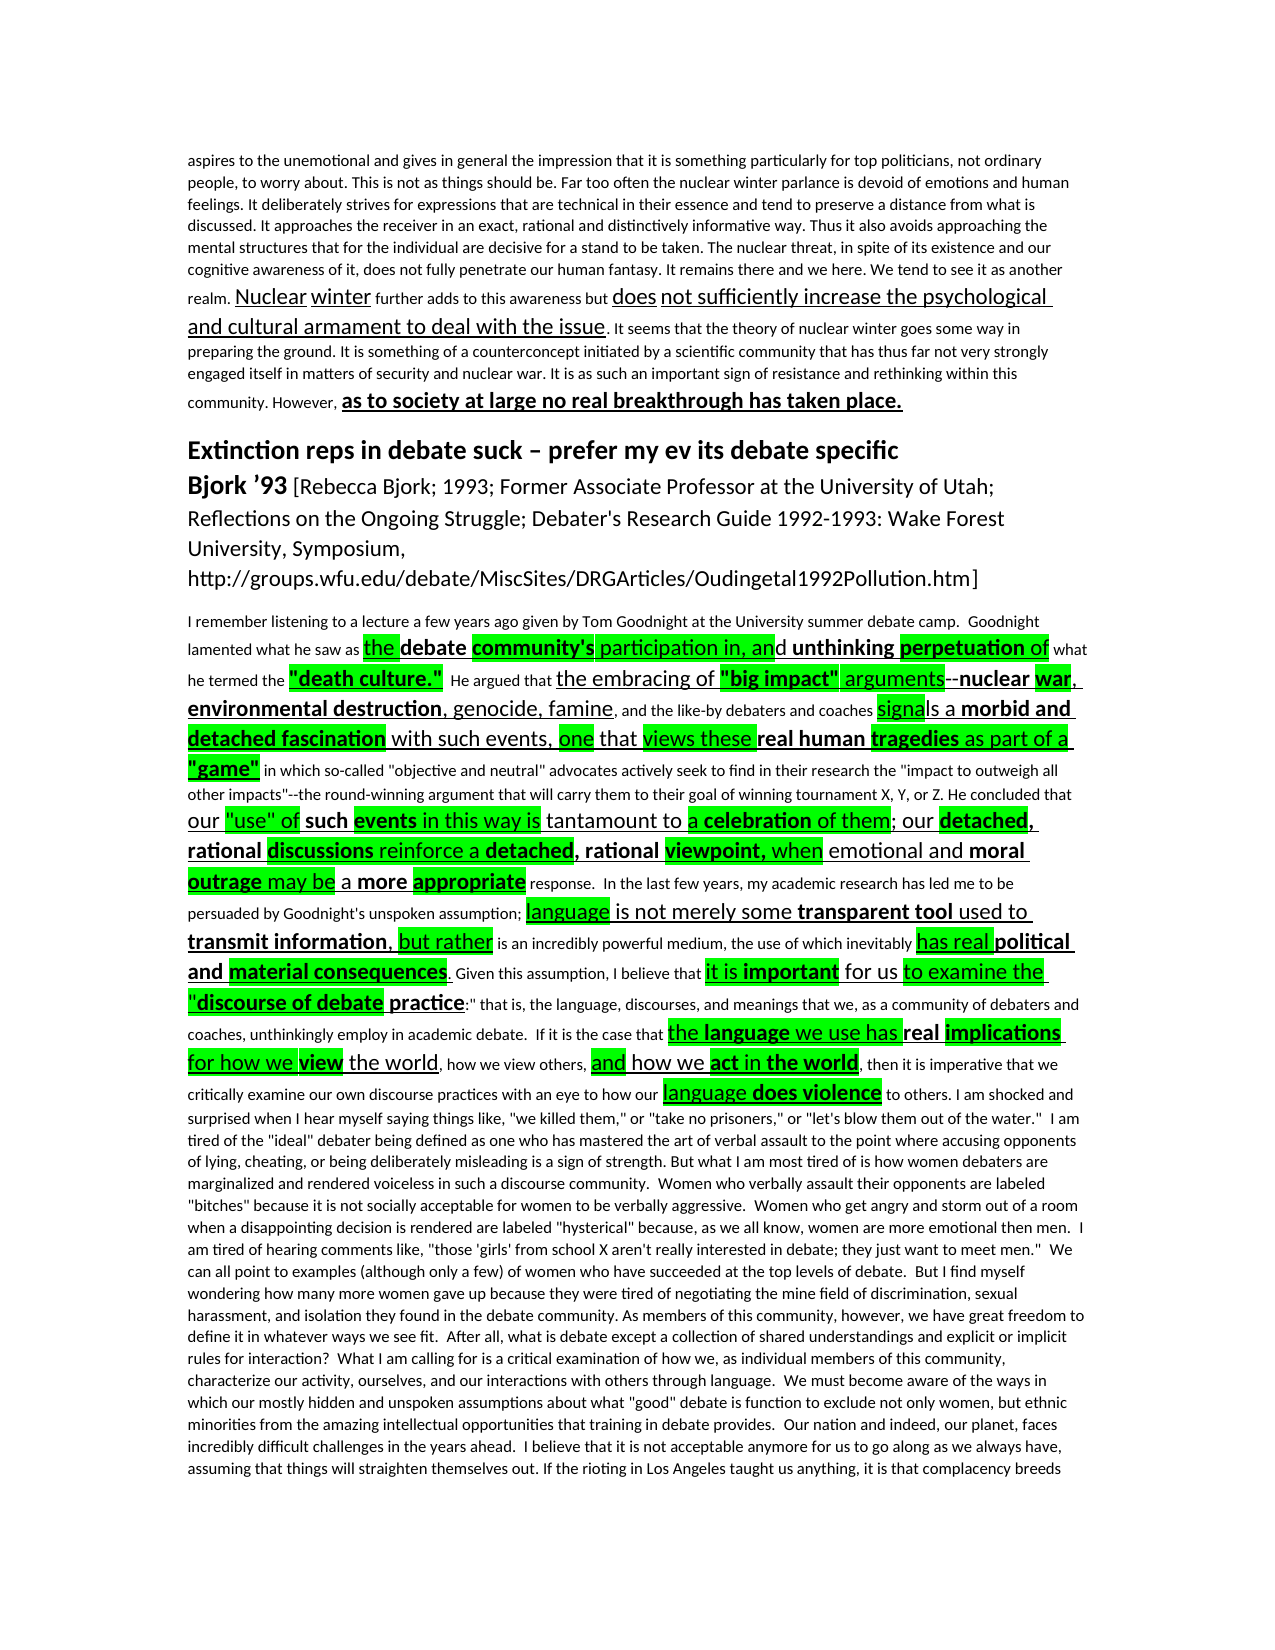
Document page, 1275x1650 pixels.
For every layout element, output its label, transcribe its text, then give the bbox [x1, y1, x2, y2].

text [187, 150, 1087, 414]
text Bjork ’93 [Rebecca Bjork; 1993; Former Associate Professor at the University of Utah; Reflections on the Ongoing Struggle; Debater's Research Guide 1992-1993: Wake Forest University, Symposium, http://groups.wfu.edu/debate/MiscSites/DRGArticles/Oudingetal1992Pollution.htm] [187, 468, 1087, 592]
subtitle Extinction reps in debate suck – prefer my ev its debate specific [187, 433, 1087, 466]
